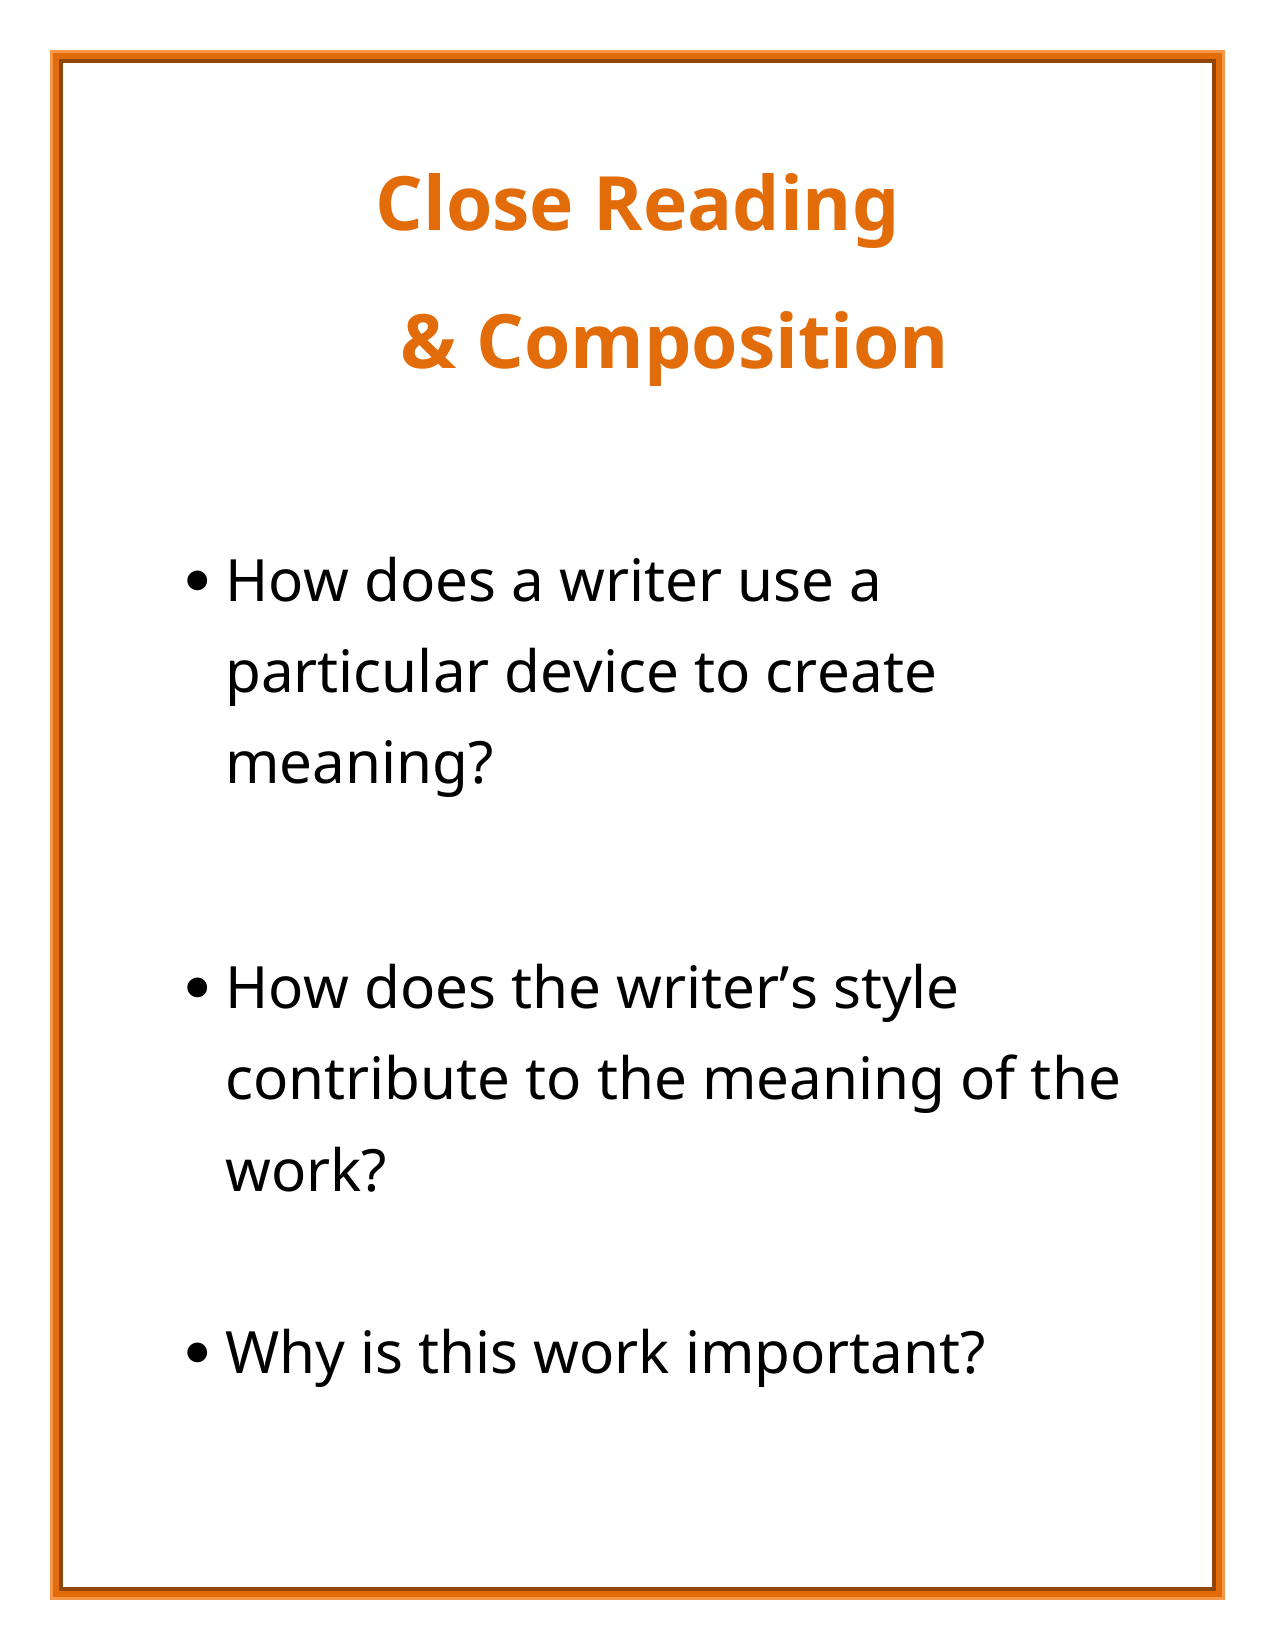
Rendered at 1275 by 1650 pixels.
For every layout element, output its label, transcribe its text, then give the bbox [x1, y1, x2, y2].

list How does a writer use a particular device to create meaning? [187, 539, 1125, 801]
list How does the writer’s style contribute to the meaning of the work? [187, 946, 1125, 1208]
text Close Reading [150, 150, 1125, 252]
list & Composition [225, 288, 1125, 391]
list Why is this work important? [187, 1311, 1125, 1391]
